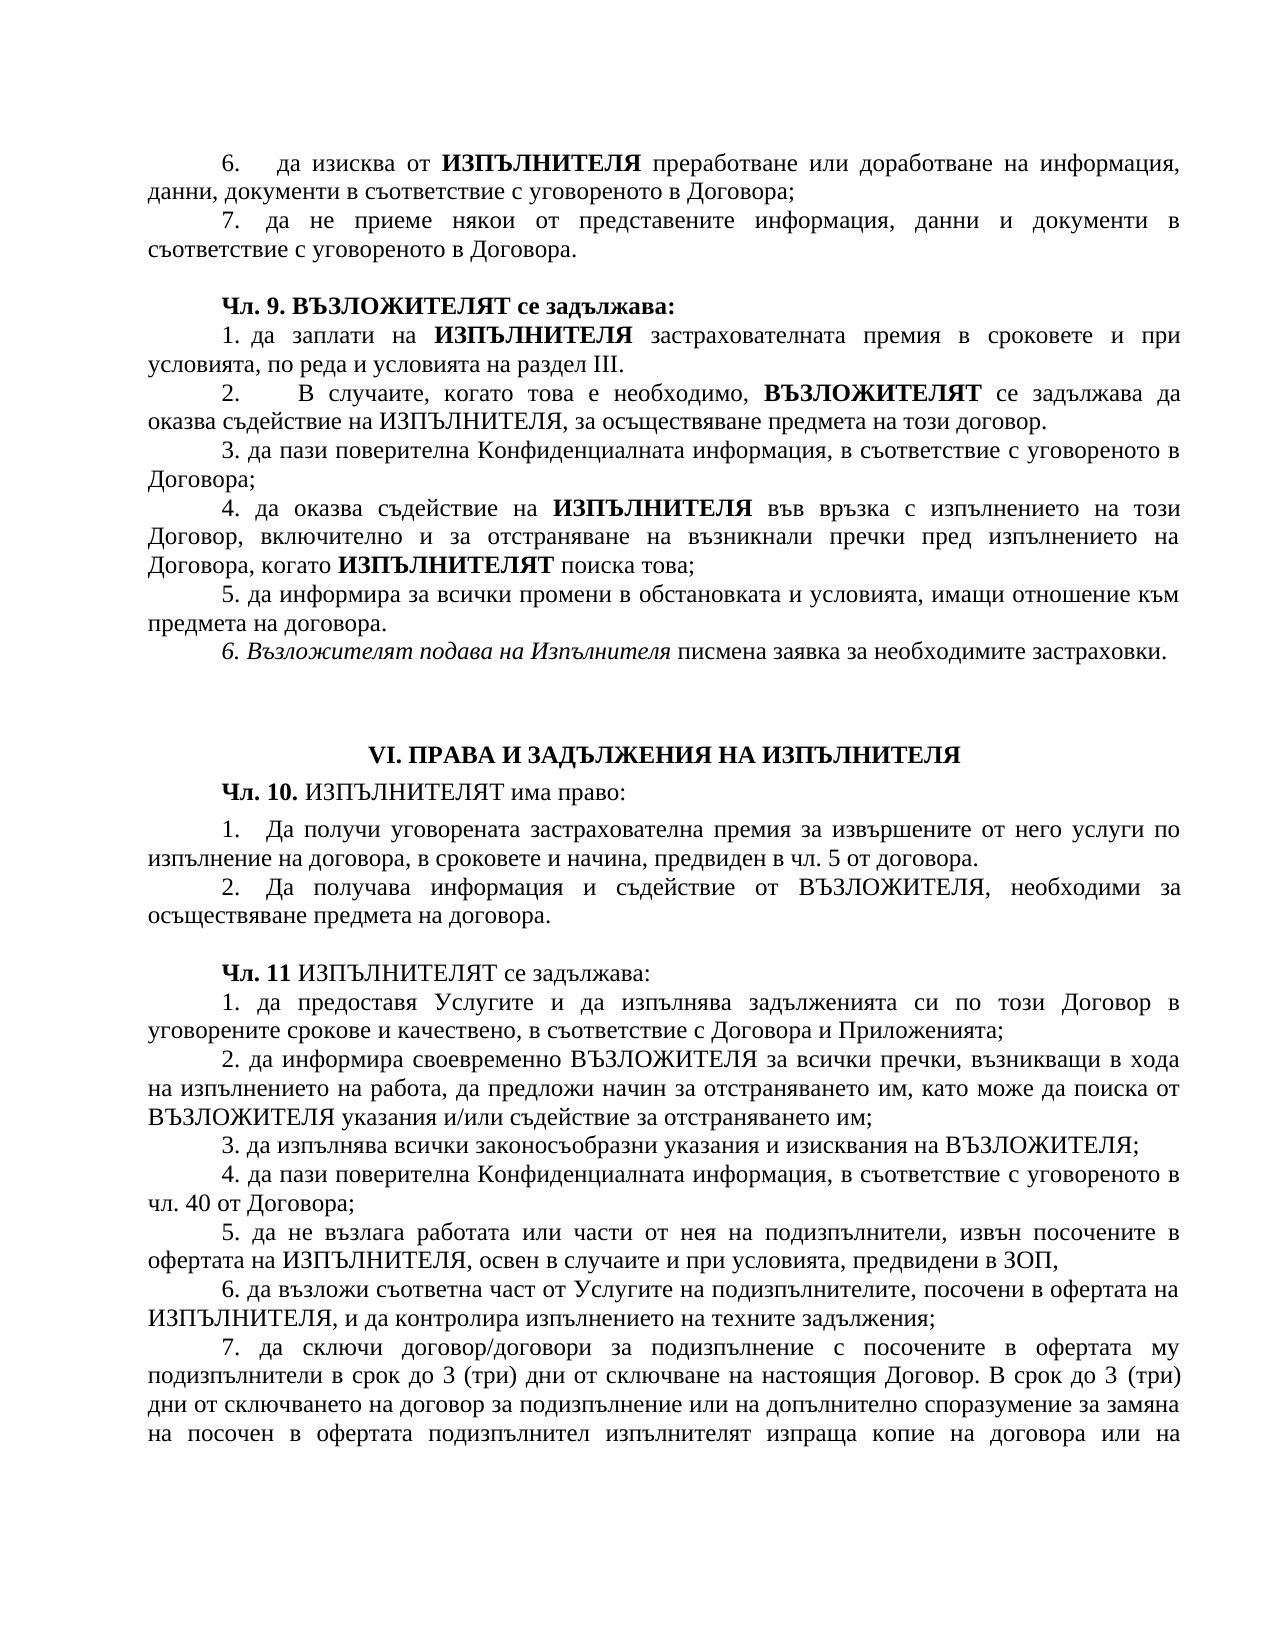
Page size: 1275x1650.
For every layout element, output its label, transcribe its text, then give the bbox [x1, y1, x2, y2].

text 5. да информира за всички промени в обстановката и условията, имащи отношение към предмета на договора. [148, 579, 1181, 636]
list да не приеме някои от представените информация, данни и документи в съответствие с уговореното в Договора. [148, 205, 1181, 263]
list 5. да не възлага работата или части от нея на подизпълнители, извън посочените в офертата на ИЗПЪЛНИТЕЛЯ, освен в случаите и при условията, предвидени в ЗОП, [148, 1217, 1181, 1274]
list В случаите, когато това е необходимо, ВЪЗЛОЖИТЕЛЯТ се задължава да оказва съдействие на ИЗПЪЛНИТЕЛЯ, за осъществяване предмета на този договор. [148, 378, 1181, 435]
list Да получи уговорената застрахователна премия за извършените от него услуги по изпълнение на договора, в сроковете и начина, предвиден в чл. 5 от договора. [148, 814, 1181, 872]
text VI. ПРАВА И ЗАДЪЛЖЕНИЯ НА ИЗПЪЛНИТЕЛЯ [148, 740, 1181, 768]
text Чл. 11 ИЗПЪЛНИТЕЛЯТ се задължава: [148, 958, 1181, 987]
text 4. да оказва съдействие на ИЗПЪЛНИТЕЛЯ във връзка с изпълнението на този Договор, включително и за отстраняване на възникнали пречки пред изпълнението на Договора, когато ИЗПЪЛНИТЕЛЯТ поиска това; [148, 493, 1181, 579]
list да изисква от ИЗПЪЛНИТЕЛЯ преработване или доработване на информация, данни, документи в съответствие с уговореното в Договора; [148, 148, 1181, 205]
list 2. да информира своевременно ВЪЗЛОЖИТЕЛЯ за всички пречки, възникващи в хода на изпълнението на работа, да предложи начин за отстраняването им, като може да поиска от ВЪЗЛОЖИТЕЛЯ указания и/или съдействие за отстраняването им; [148, 1044, 1181, 1131]
text 6. Възложителят подава на Изпълнителя писмена заявка за необходимите застраховки. [148, 636, 1181, 665]
text 3. да пази поверителна Конфиденциалната информация, в съответствие с уговореното в Договора; [148, 435, 1181, 493]
list да заплати на ИЗПЪЛНИТЕЛЯ застрахователната премия в сроковете и при условията, по реда и условията на раздел III. [148, 320, 1181, 378]
text Чл. 9. ВЪЗЛОЖИТЕЛЯТ се задължава: [148, 291, 1181, 320]
list 4. да пази поверителна Конфиденциалната информация, в съответствие с уговореното в чл. 40 от Договора; [148, 1159, 1181, 1217]
text Чл. 10. ИЗПЪЛНИТЕЛЯТ има право: [148, 777, 1181, 806]
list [148, 1332, 1181, 1447]
list 3. да изпълнява всички законосъобразни указания и изисквания на ВЪЗЛОЖИТЕЛЯ; [148, 1131, 1181, 1159]
list 6. да възложи съответна част от Услугите на подизпълнителите, посочени в офертата на ИЗПЪЛНИТЕЛЯ, и да контролира изпълнението на техните задължения; [148, 1274, 1181, 1332]
list Да получава информация и съдействие от ВЪЗЛОЖИТЕЛЯ, необходими за осъществяване предмета на договора. [148, 872, 1181, 929]
list 1. да предоставя Услугите и да изпълнява задълженията си по този Договор в уговорените срокове и качествено, в съответствие с Договора и Приложенията; [148, 987, 1181, 1044]
